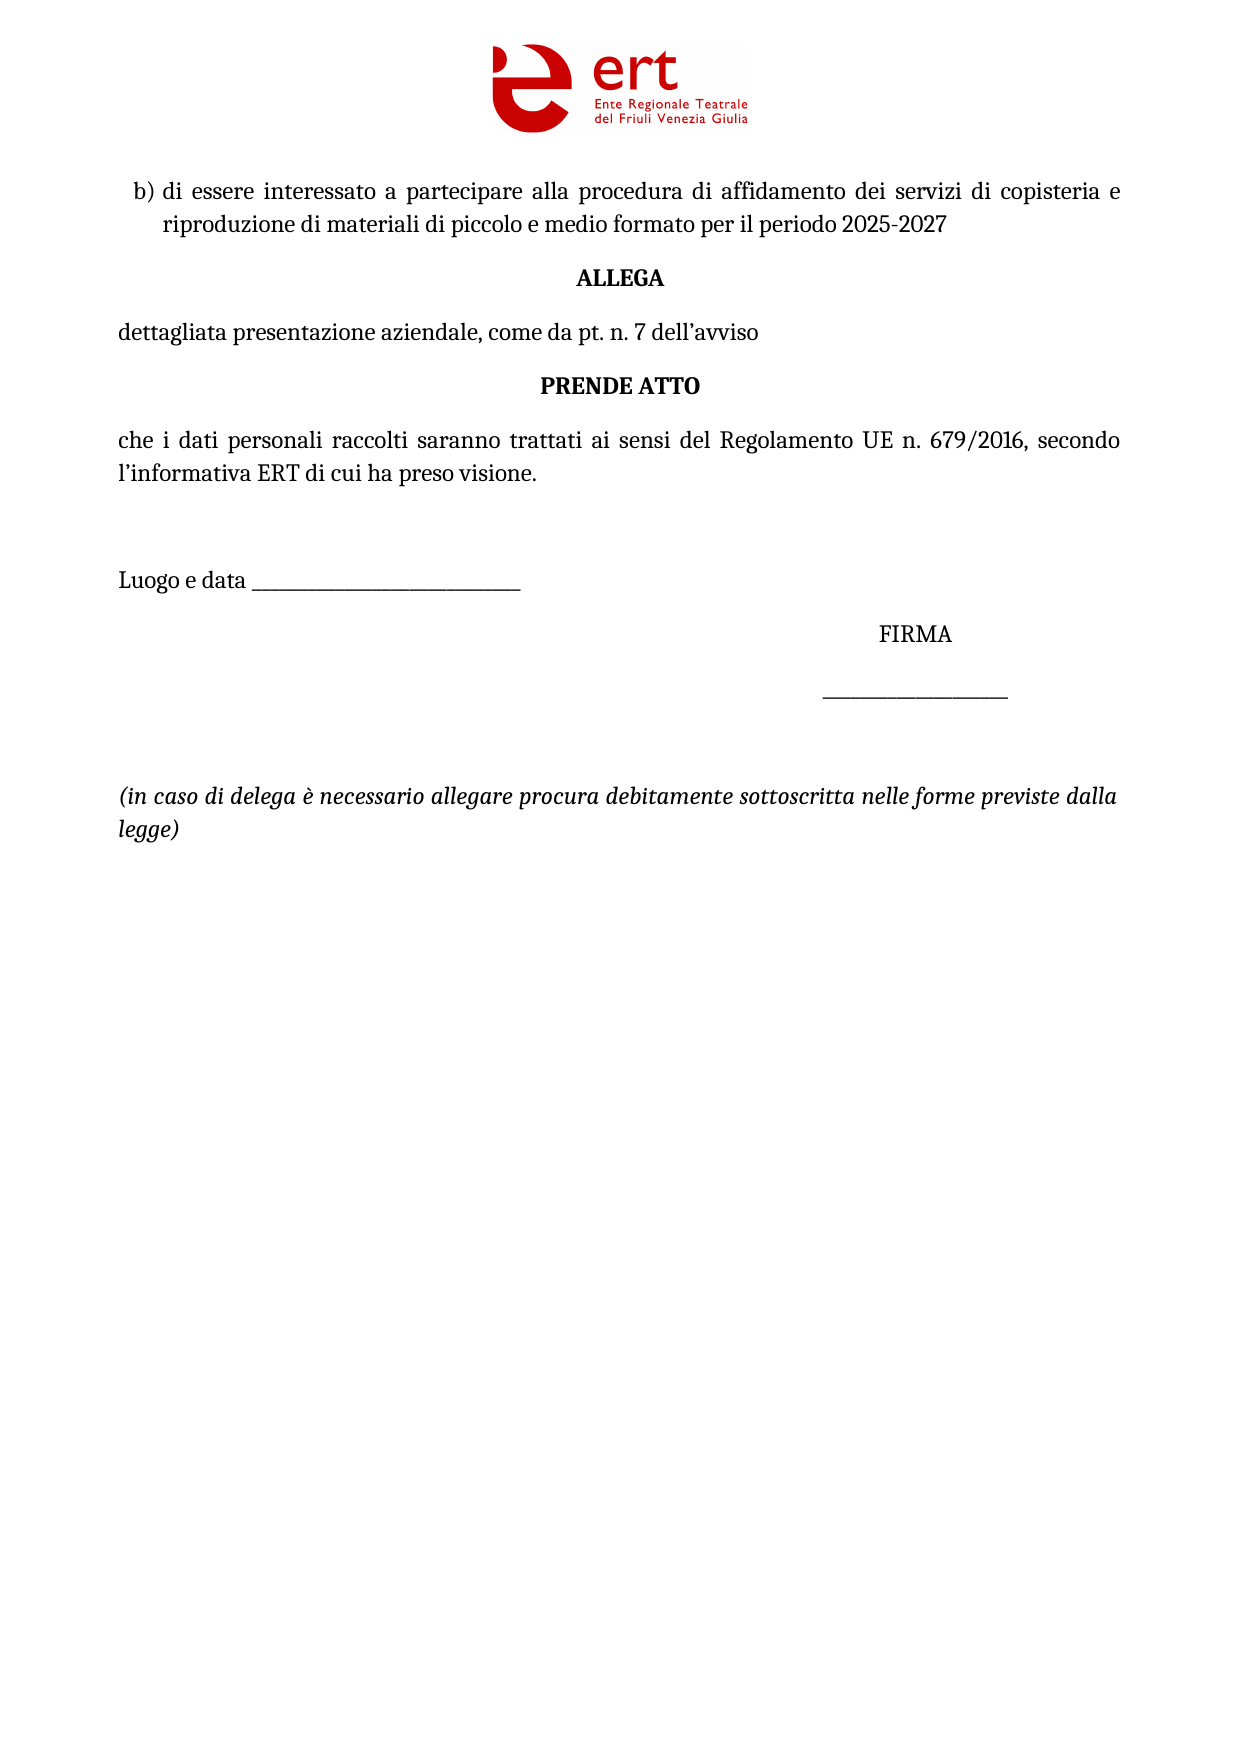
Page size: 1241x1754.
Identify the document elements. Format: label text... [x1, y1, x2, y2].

text PRENDE ATTO [118, 372, 1122, 401]
text ____________________ [709, 674, 1122, 703]
picture [492, 44, 748, 133]
text che i dati personali raccolti saranno trattati ai sensi del Regolamento UE n. 679/2016, secondo l’informativa ERT di cui ha preso visione. [118, 426, 1122, 487]
text Luogo e data _____________________________ [118, 566, 1122, 595]
text (in caso di delega è necessario allegare procura debitamente sottoscritta nelle forme previste dalla legge) [118, 782, 1122, 844]
text FIRMA [709, 620, 1122, 649]
list di essere interessato a partecipare alla procedura di affidamento dei servizi di copisteria e riproduzione di materiali di piccolo e medio formato per il periodo 2025-2027 [133, 177, 1122, 239]
text ALLEGA [118, 264, 1122, 293]
text dettagliata presentazione aziendale, come da pt. n. 7 dell’avviso [118, 318, 1122, 347]
